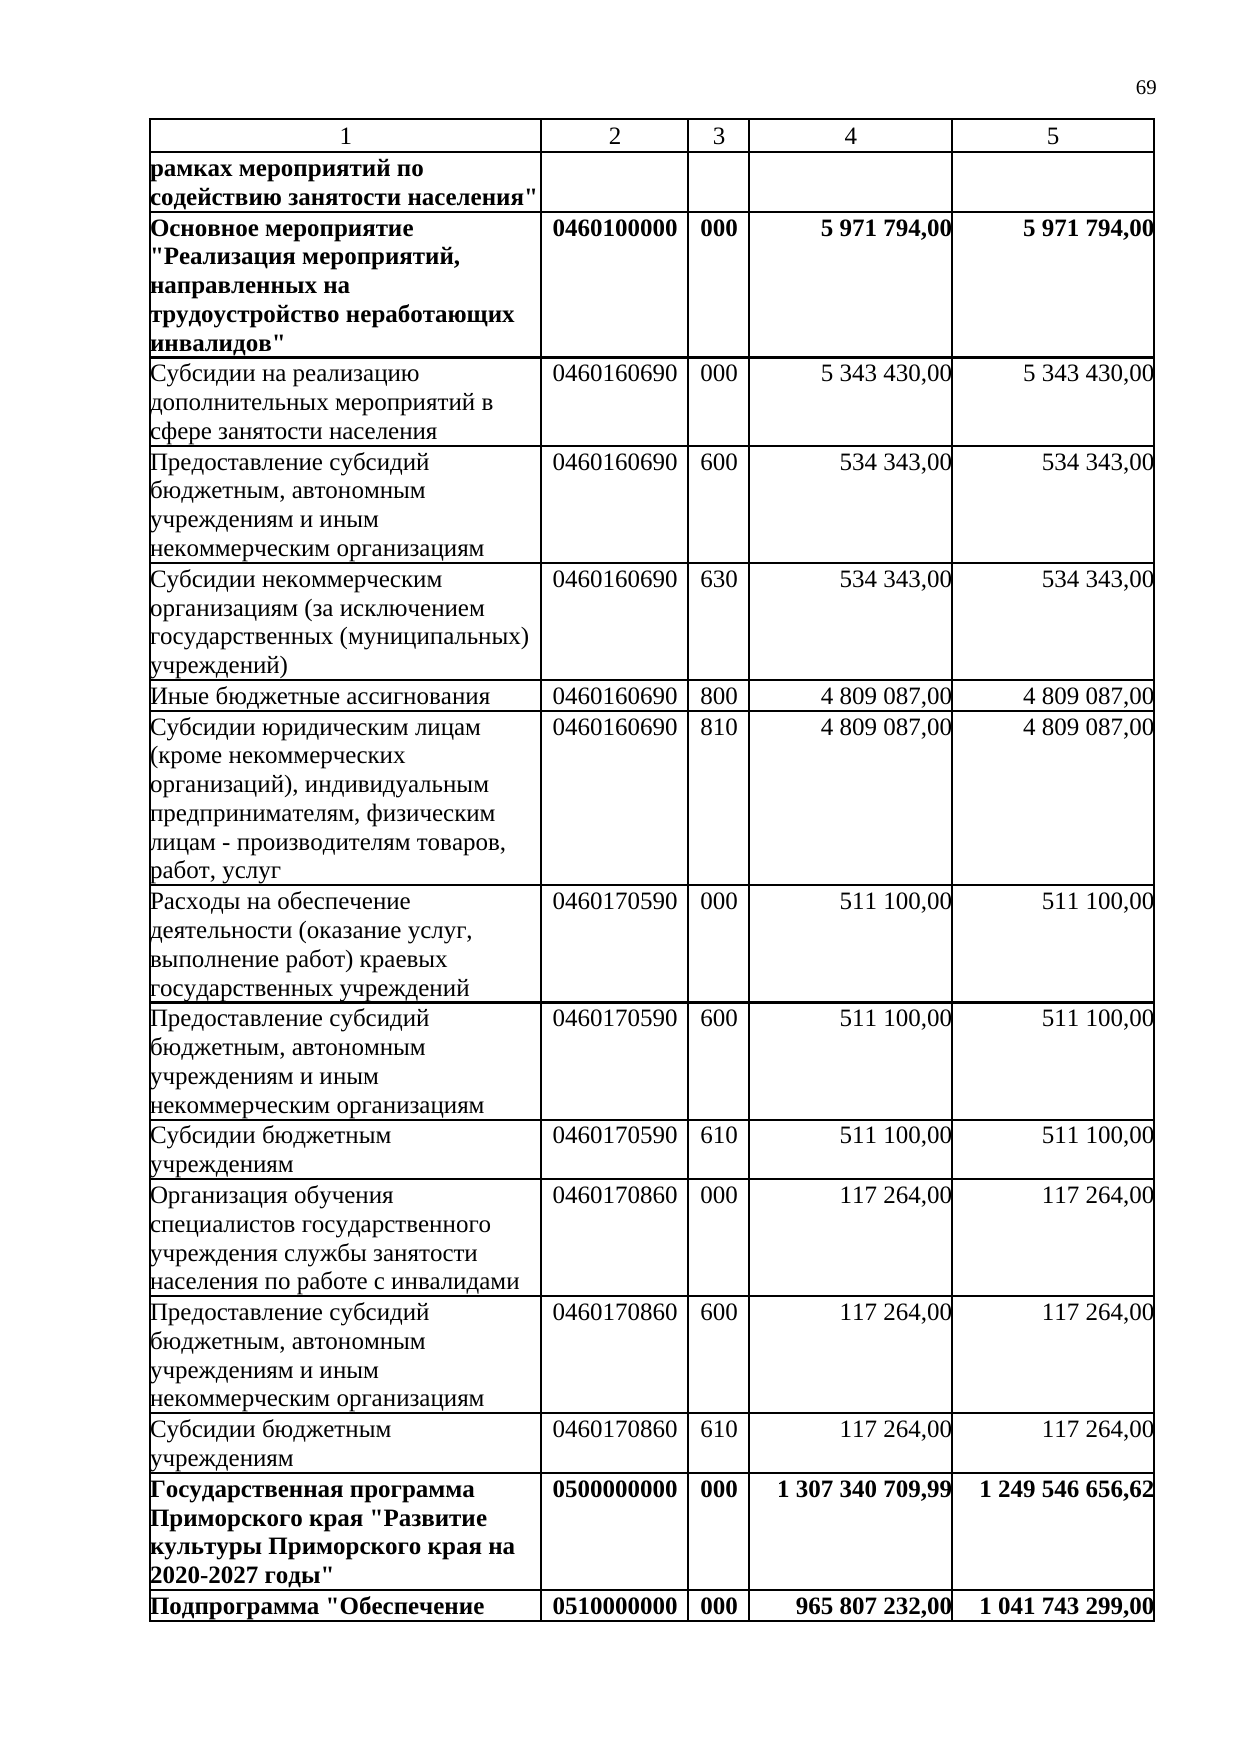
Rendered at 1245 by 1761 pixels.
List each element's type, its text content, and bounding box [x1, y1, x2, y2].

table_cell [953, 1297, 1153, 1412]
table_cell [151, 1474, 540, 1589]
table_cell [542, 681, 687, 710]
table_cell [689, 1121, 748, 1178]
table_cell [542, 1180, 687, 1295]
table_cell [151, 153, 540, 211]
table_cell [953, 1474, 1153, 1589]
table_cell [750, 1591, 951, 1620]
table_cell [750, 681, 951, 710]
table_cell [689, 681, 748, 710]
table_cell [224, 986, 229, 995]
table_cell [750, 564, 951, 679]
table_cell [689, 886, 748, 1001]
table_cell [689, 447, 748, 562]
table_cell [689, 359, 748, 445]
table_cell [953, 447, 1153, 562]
table_header 1 [151, 120, 540, 151]
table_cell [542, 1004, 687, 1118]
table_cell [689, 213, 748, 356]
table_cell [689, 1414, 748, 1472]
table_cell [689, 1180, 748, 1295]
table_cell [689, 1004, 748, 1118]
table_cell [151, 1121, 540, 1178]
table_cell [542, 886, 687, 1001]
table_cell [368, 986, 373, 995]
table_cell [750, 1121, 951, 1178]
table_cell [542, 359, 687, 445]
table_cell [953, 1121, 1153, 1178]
table_header 2 [542, 120, 687, 151]
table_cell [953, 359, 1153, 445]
table_header 3 [689, 120, 748, 151]
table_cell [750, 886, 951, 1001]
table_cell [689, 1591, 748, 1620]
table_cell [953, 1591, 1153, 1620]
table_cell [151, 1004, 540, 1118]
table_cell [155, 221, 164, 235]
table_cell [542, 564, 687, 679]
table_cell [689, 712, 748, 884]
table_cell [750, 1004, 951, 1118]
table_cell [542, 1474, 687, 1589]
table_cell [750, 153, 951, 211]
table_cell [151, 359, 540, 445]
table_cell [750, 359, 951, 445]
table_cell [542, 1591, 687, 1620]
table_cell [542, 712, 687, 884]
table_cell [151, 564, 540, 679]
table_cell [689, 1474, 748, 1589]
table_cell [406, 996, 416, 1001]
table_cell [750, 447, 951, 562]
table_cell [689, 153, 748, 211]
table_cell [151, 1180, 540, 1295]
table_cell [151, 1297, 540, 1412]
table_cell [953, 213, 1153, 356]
table_header 4 [750, 120, 951, 151]
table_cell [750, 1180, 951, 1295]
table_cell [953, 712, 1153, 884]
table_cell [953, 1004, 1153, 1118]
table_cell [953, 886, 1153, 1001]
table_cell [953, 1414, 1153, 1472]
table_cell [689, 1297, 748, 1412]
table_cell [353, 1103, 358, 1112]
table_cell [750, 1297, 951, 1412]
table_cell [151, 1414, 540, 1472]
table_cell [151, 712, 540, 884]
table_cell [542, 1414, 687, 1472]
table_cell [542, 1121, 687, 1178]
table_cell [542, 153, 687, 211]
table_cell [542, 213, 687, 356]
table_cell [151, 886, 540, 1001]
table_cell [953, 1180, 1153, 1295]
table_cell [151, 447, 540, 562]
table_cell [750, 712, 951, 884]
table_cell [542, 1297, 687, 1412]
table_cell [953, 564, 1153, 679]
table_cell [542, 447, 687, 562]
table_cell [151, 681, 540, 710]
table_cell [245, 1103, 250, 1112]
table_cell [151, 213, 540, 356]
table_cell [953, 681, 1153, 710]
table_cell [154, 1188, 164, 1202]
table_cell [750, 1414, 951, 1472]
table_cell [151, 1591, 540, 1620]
table_header 5 [953, 120, 1153, 151]
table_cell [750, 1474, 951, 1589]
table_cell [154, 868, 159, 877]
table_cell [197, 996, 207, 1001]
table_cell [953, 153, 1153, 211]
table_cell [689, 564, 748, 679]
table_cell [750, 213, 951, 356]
